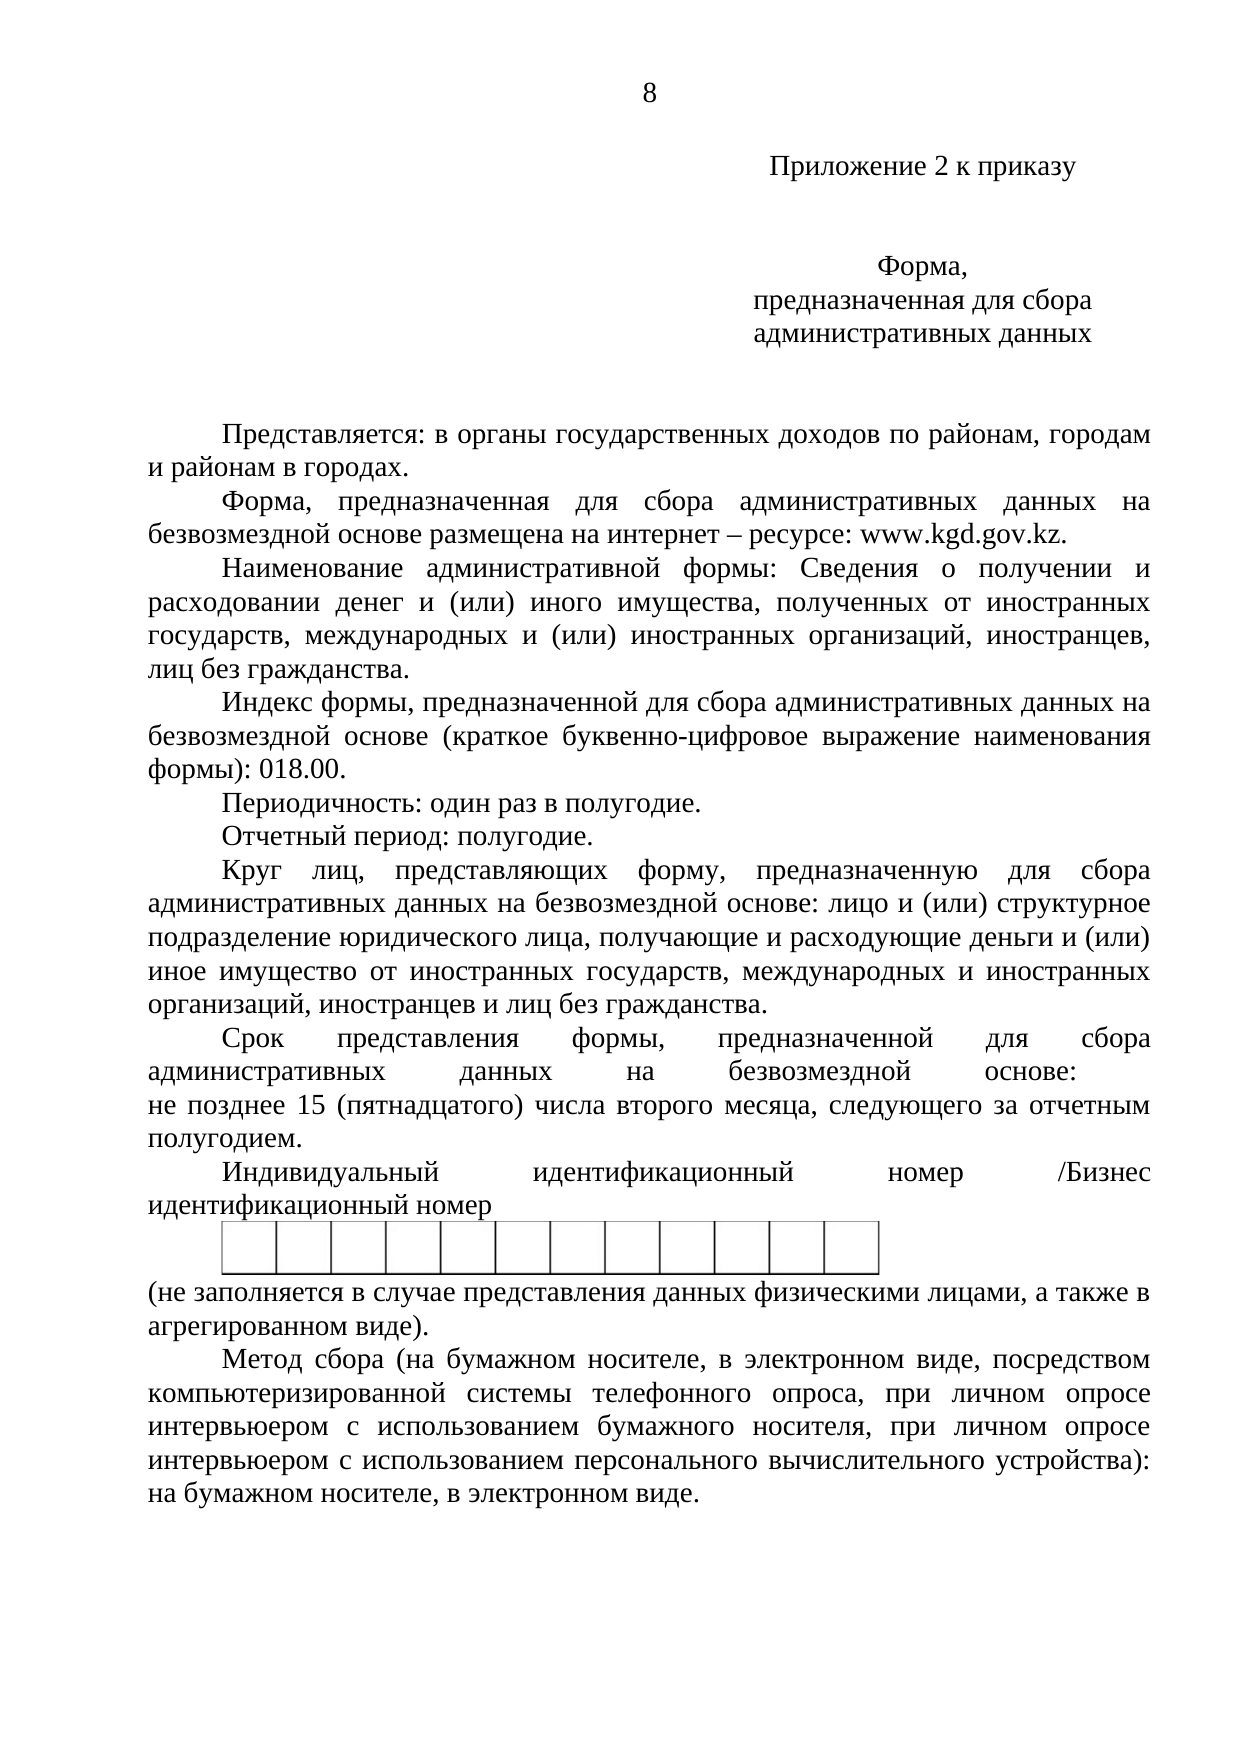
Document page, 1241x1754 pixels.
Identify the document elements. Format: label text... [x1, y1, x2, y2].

text Наименование административной формы: Сведения о получении и расходовании денег и (или) иного имущества, полученных от иностранных государств, международных и (или) иностранных организаций, иностранцев, лиц без гражданства. [148, 550, 1152, 684]
text Индекс формы, предназначенной для сбора административных данных на безвозмездной основе (краткое буквенно-цифровое выражение наименования формы): 018.00. [148, 684, 1152, 785]
text Срок представления формы, предназначенной для сбора административных данных на безвозмездной основе: не позднее 15 (пятнадцатого) числа второго месяца, следующего за отчетным полугодием. [148, 1020, 1152, 1154]
text административных данных [650, 315, 1152, 349]
text Представляется: в органы государственных доходов по районам, городам и районам в городах. [148, 416, 1152, 483]
text Круг лиц, представляющих форму, предназначенную для сбора административных данных на безвозмездной основе: лицо и (или) структурное подразделение юридического лица, получающие и расходующие деньги и (или) иное имущество от иностранных государств, международных и иностранных организаций, иностранцев и лиц без гражданства. [148, 852, 1152, 1020]
text Метод сбора (на бумажном носителе, в электронном виде, посредством компьютеризированной системы телефонного опроса, при личном опросе интервьюером с использованием бумажного носителя, при личном опросе интервьюером с использованием персонального вычислительного устройства): на бумажном носителе, в электронном виде. [148, 1341, 1152, 1509]
text Приложение 2 к приказу [664, 148, 1152, 181]
text Отчетный период: полугодие. [148, 818, 1152, 852]
text Периодичность: один раз в полугодие. [148, 785, 1152, 818]
picture [221, 1221, 880, 1275]
text (не заполняется в случае представления данных физическими лицами, а также в агрегированном виде). [148, 1274, 1152, 1341]
text Индивидуальный идентификационный номер /Бизнес идентификационный номер [148, 1154, 1152, 1221]
text Форма, предназначенная для сбора административных данных на безвозмездной основе размещена на интернет – ресурсе: www.kgd.gov.kz. [148, 483, 1152, 550]
text Форма, [650, 248, 1152, 282]
text предназначенная для сбора [650, 282, 1152, 315]
